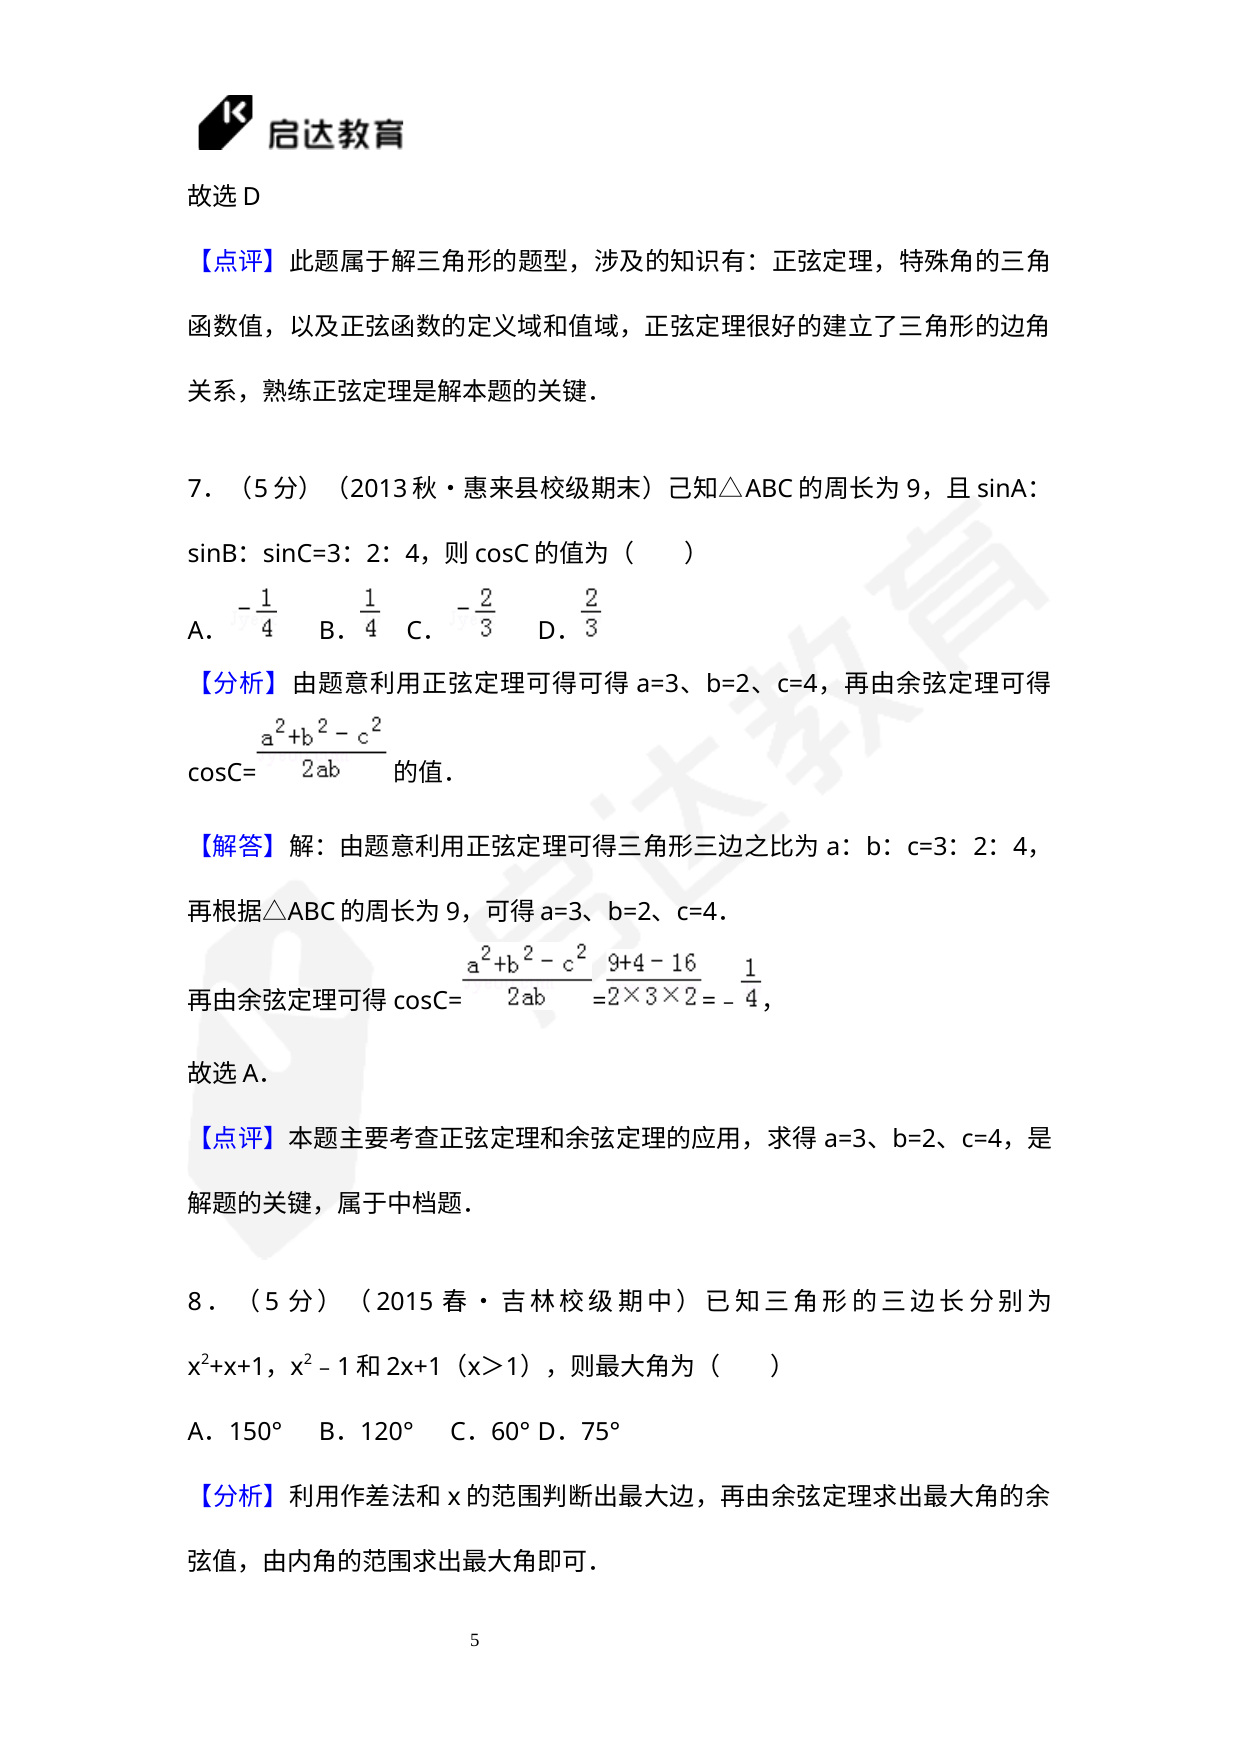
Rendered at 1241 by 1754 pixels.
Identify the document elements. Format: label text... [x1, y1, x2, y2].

picture [740, 954, 762, 1010]
text 故选A． [187, 1039, 1053, 1104]
text 【分析】由题意利用正弦定理可得可得a=3、b=2、c=4，再由余弦定理可得 cosC= 的值． [187, 649, 1053, 812]
text 【分析】利用作差法和x的范围判断出最大边，再由余弦定理求出最大角的余弦值，由内角的范围求出最大角即可． [187, 1462, 1053, 1592]
picture [228, 584, 277, 640]
text A．150° B．120° C．60° D．75° [187, 1397, 1053, 1462]
picture [256, 714, 387, 782]
text 8．（5分）（2015春•吉林校级期中）已知三角形的三边长分别为x2+x+1，x2﹣1和2x+1（x＞1），则最大角为（ ） [187, 1267, 1053, 1397]
picture [360, 584, 381, 640]
picture [606, 949, 702, 1010]
text 【解答】解：由题意利用正弦定理可得三角形三边之比为a：b：c=3：2：4，再根据△ABC的周长为9，可得a=3、b=2、c=4． [187, 812, 1053, 942]
text 【点评】此题属于解三角形的题型，涉及的知识有：正弦定理，特殊角的三角函数值，以及正弦函数的定义域和值域，正弦定理很好的建立了三角形的边角关系，熟练正弦定理是解本题的关键． [187, 227, 1053, 422]
text 【点评】本题主要考查正弦定理和余弦定理的应用，求得a=3、b=2、c=4，是解题的关键，属于中档题． [187, 1104, 1053, 1234]
picture [580, 584, 602, 640]
picture [447, 584, 496, 640]
text 故选D [187, 162, 1053, 227]
picture [462, 942, 592, 1010]
text 再由余弦定理可得 cosC===﹣， [187, 942, 1053, 1039]
picture [198, 95, 404, 150]
text 7．（5分）（2013秋•惠来县校级期末）己知△ABC的周长为9，且sinA：sinB：sinC=3：2：4，则cosC的值为（ ） [187, 454, 1053, 584]
text A． B． C． D． [187, 584, 1053, 649]
